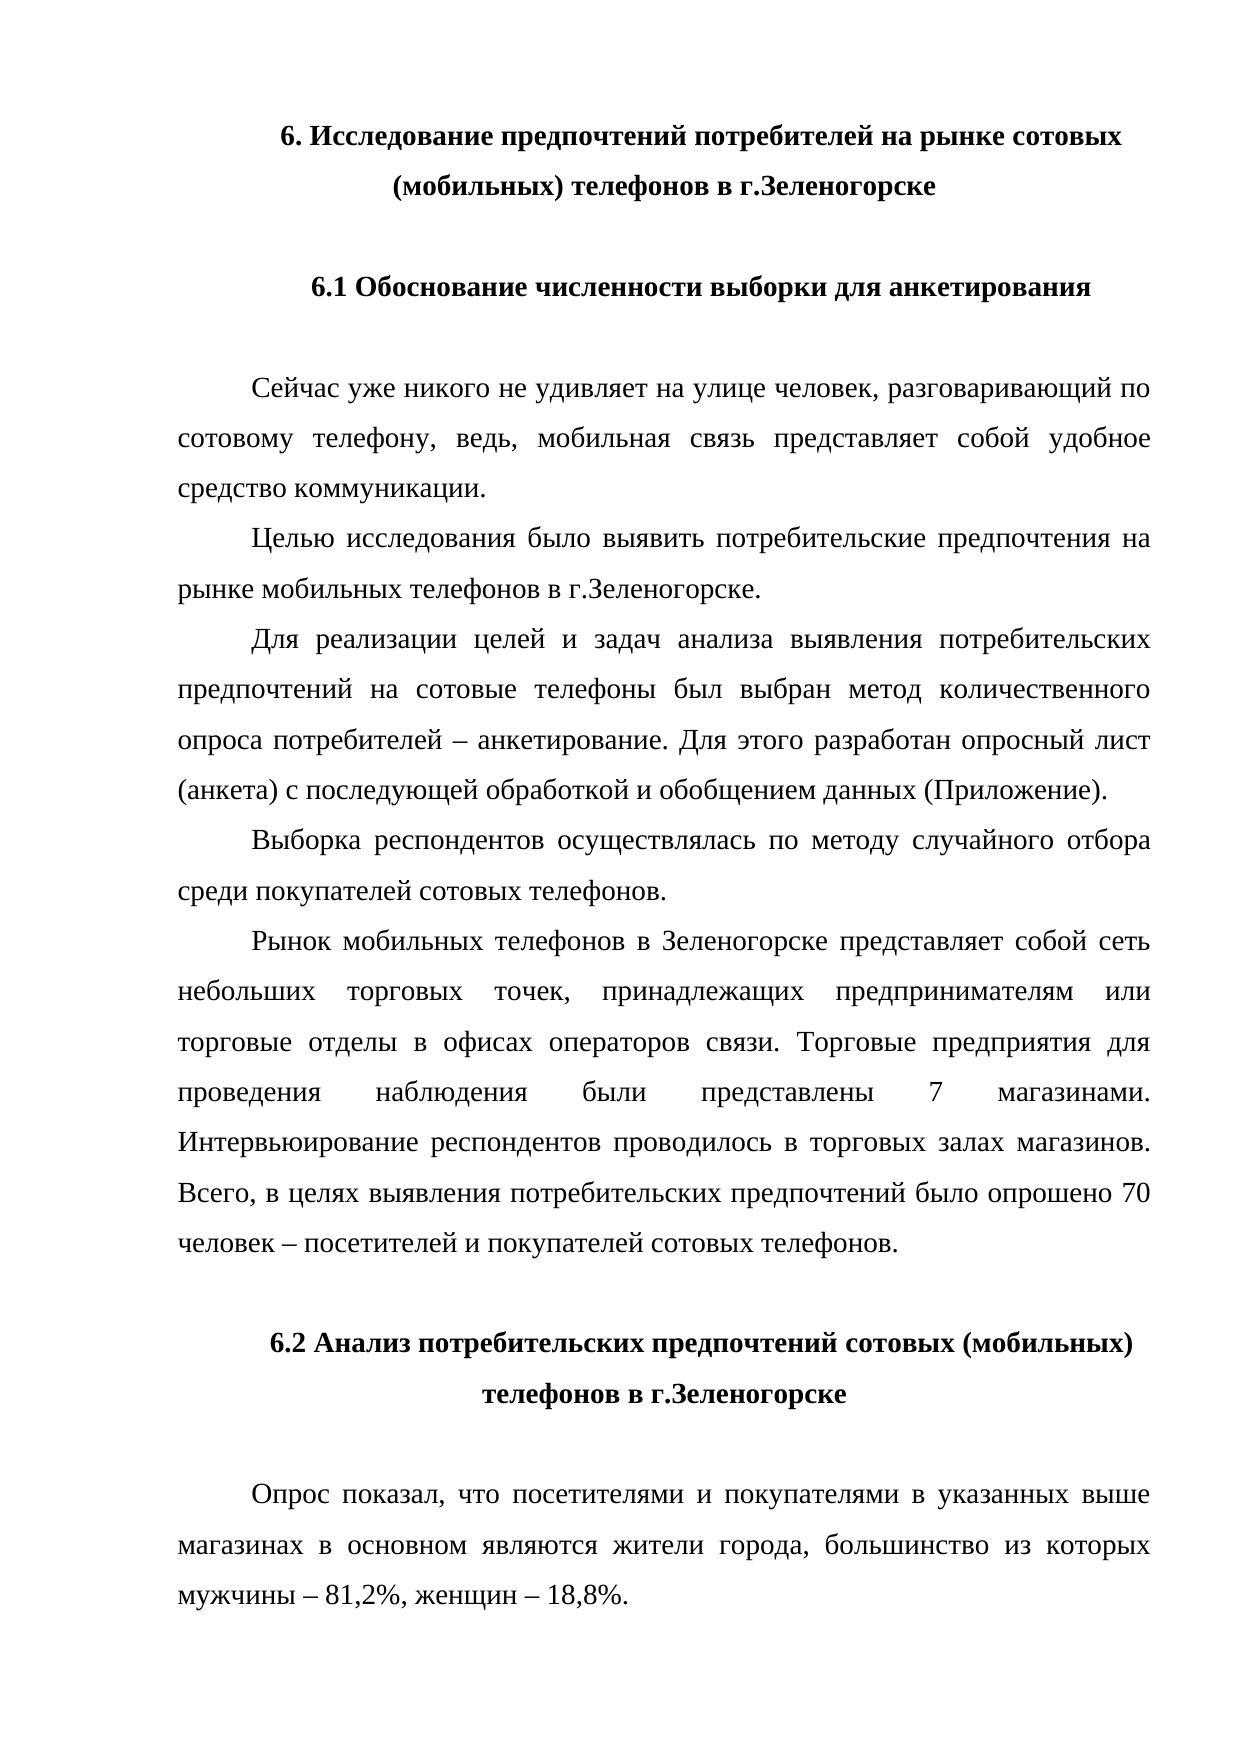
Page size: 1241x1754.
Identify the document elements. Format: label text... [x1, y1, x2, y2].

text Опрос показал, что посетителями и покупателями в указанных выше магазинах в основном являются жители города, большинство из которых мужчины – 81,2%, женщин – 18,8%. [177, 1477, 1152, 1611]
text 6. Исследование предпочтений потребителей на рынке сотовых (мобильных) телефонов в г.Зеленогорске [177, 118, 1152, 202]
text 6.1 Обоснование численности выборки для анкетирования [177, 269, 1152, 303]
text Сейчас уже никого не удивляет на улице человек, разговаривающий по сотовому телефону, ведь, мобильная связь представляет собой удобное средство коммуникации. [177, 370, 1152, 504]
text Рынок мобильных телефонов в Зеленогорске представляет собой сеть небольших торговых точек, принадлежащих предпринимателям или торговые отделы в офисах операторов связи. Торговые предприятия для проведения наблюдения были представлены 7 магазинами. Интервьюирование респондентов проводилось в торговых залах магазинов. Всего, в целях выявления потребительских предпочтений было опрошено 70 человек – посетителей и покупателей сотовых телефонов. [177, 923, 1152, 1258]
text Целью исследования было выявить потребительские предпочтения на рынке мобильных телефонов в г.Зеленогорске. [177, 521, 1152, 604]
text 6.2 Анализ потребительских предпочтений сотовых (мобильных) телефонов в г.Зеленогорске [177, 1326, 1152, 1409]
text Выборка респондентов осуществлялась по методу случайного отбора среди покупателей сотовых телефонов. [177, 822, 1152, 906]
text Для реализации целей и задач анализа выявления потребительских предпочтений на сотовые телефоны был выбран метод количественного опроса потребителей – анкетирование. Для этого разработан опросный лист (анкета) с последующей обработкой и обобщением данных (Приложение). [177, 621, 1152, 806]
